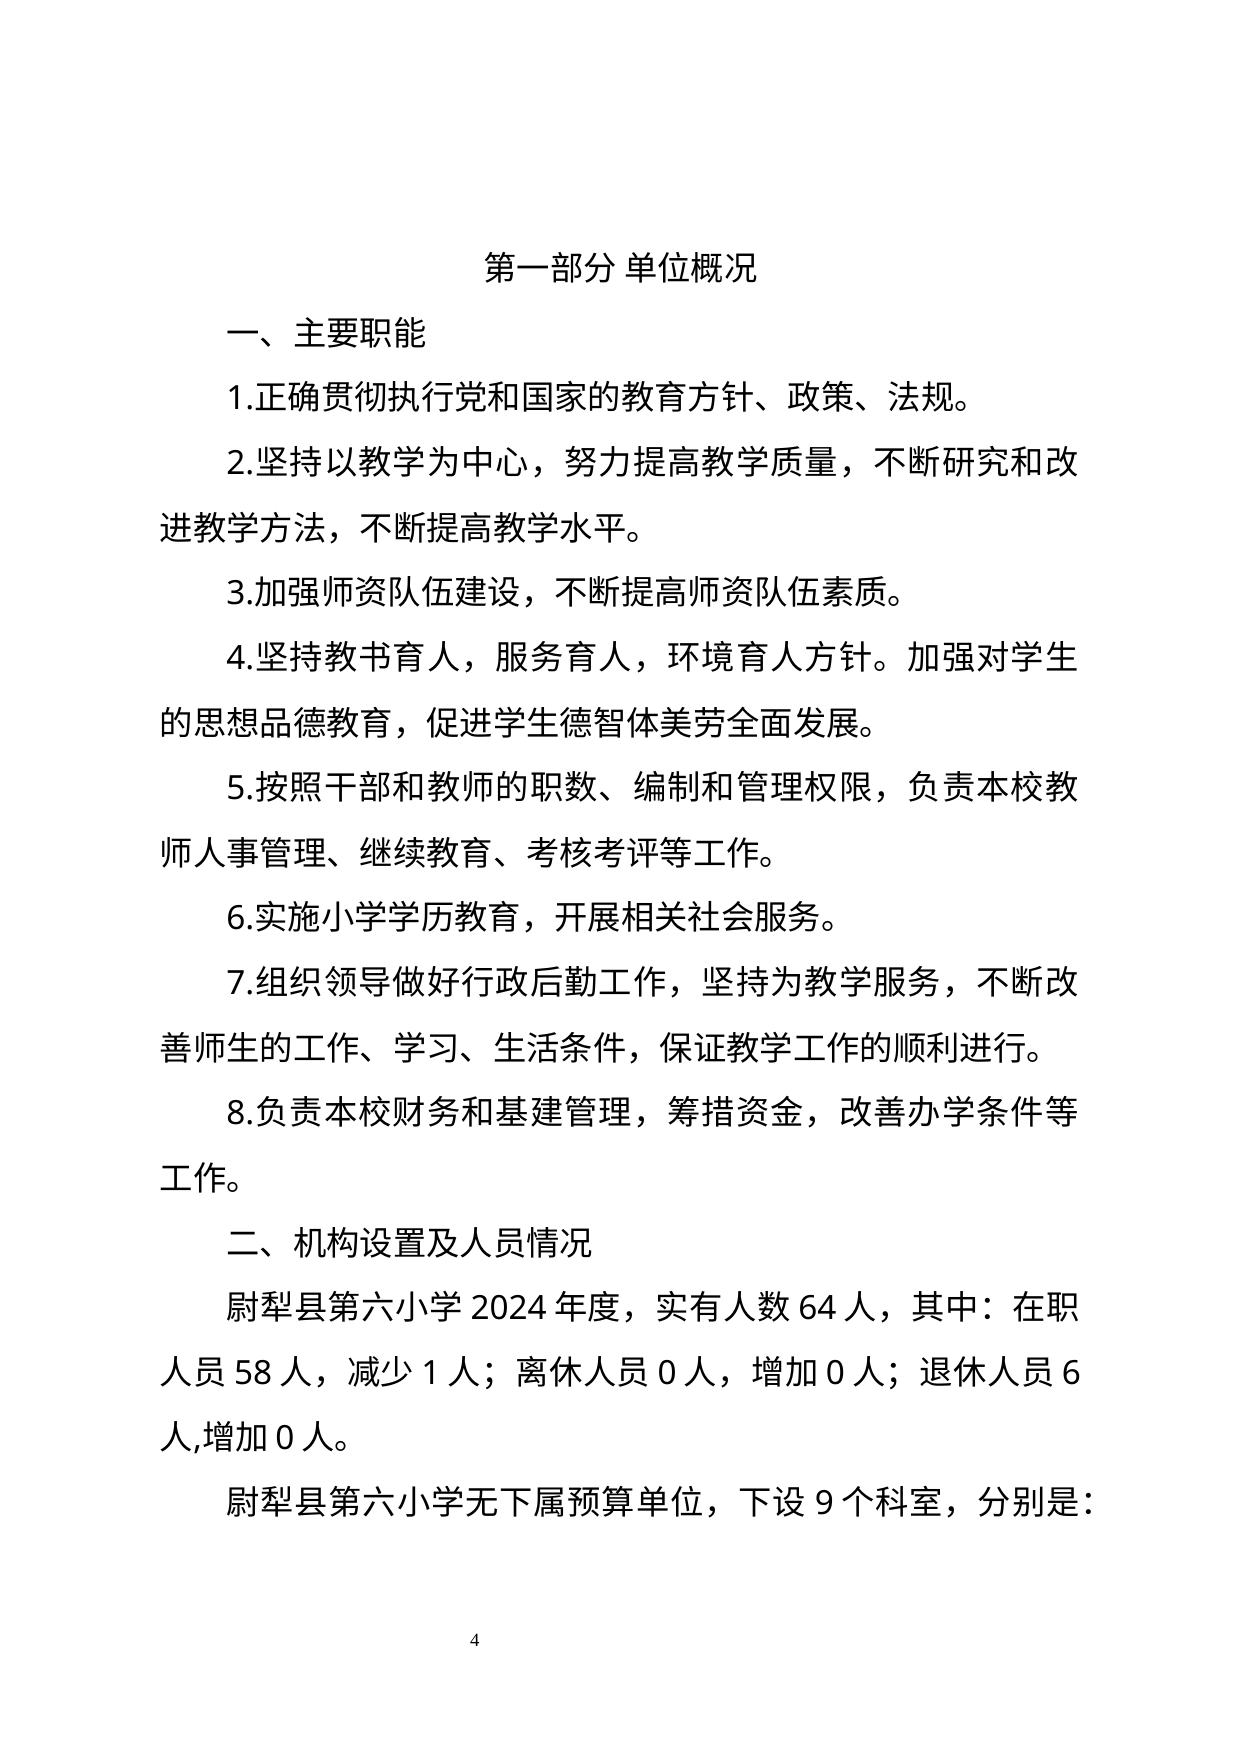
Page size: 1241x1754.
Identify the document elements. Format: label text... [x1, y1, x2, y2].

text 2.坚持以教学为中心，努力提高教学质量，不断研究和改进教学方法，不断提高教学水平。 [159, 428, 1081, 558]
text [159, 1468, 1081, 1533]
text 二、机构设置及人员情况 [159, 1208, 1081, 1273]
text 5.按照干部和教师的职数、编制和管理权限，负责本校教师人事管理、继续教育、考核考评等工作。 [159, 753, 1081, 883]
text 第一部分 单位概况 [159, 233, 1081, 298]
text 尉犁县第六小学2024年度，实有人数64人，其中：在职人员58人，减少1人；离休人员0人，增加0人；退休人员6人,增加0人。 [159, 1273, 1081, 1468]
text 8.负责本校财务和基建管理，筹措资金，改善办学条件等工作。 [159, 1078, 1081, 1208]
text 7.组织领导做好行政后勤工作，坚持为教学服务，不断改善师生的工作、学习、生活条件，保证教学工作的顺利进行。 [159, 948, 1081, 1078]
text 1.正确贯彻执行党和国家的教育方针、政策、法规。 [159, 363, 1081, 428]
text 3.加强师资队伍建设，不断提高师资队伍素质。 [159, 558, 1081, 623]
text 6.实施小学学历教育，开展相关社会服务。 [159, 883, 1081, 948]
text 4.坚持教书育人，服务育人，环境育人方针。加强对学生的思想品德教育，促进学生德智体美劳全面发展。 [159, 623, 1081, 753]
text 一、主要职能 [159, 298, 1081, 363]
